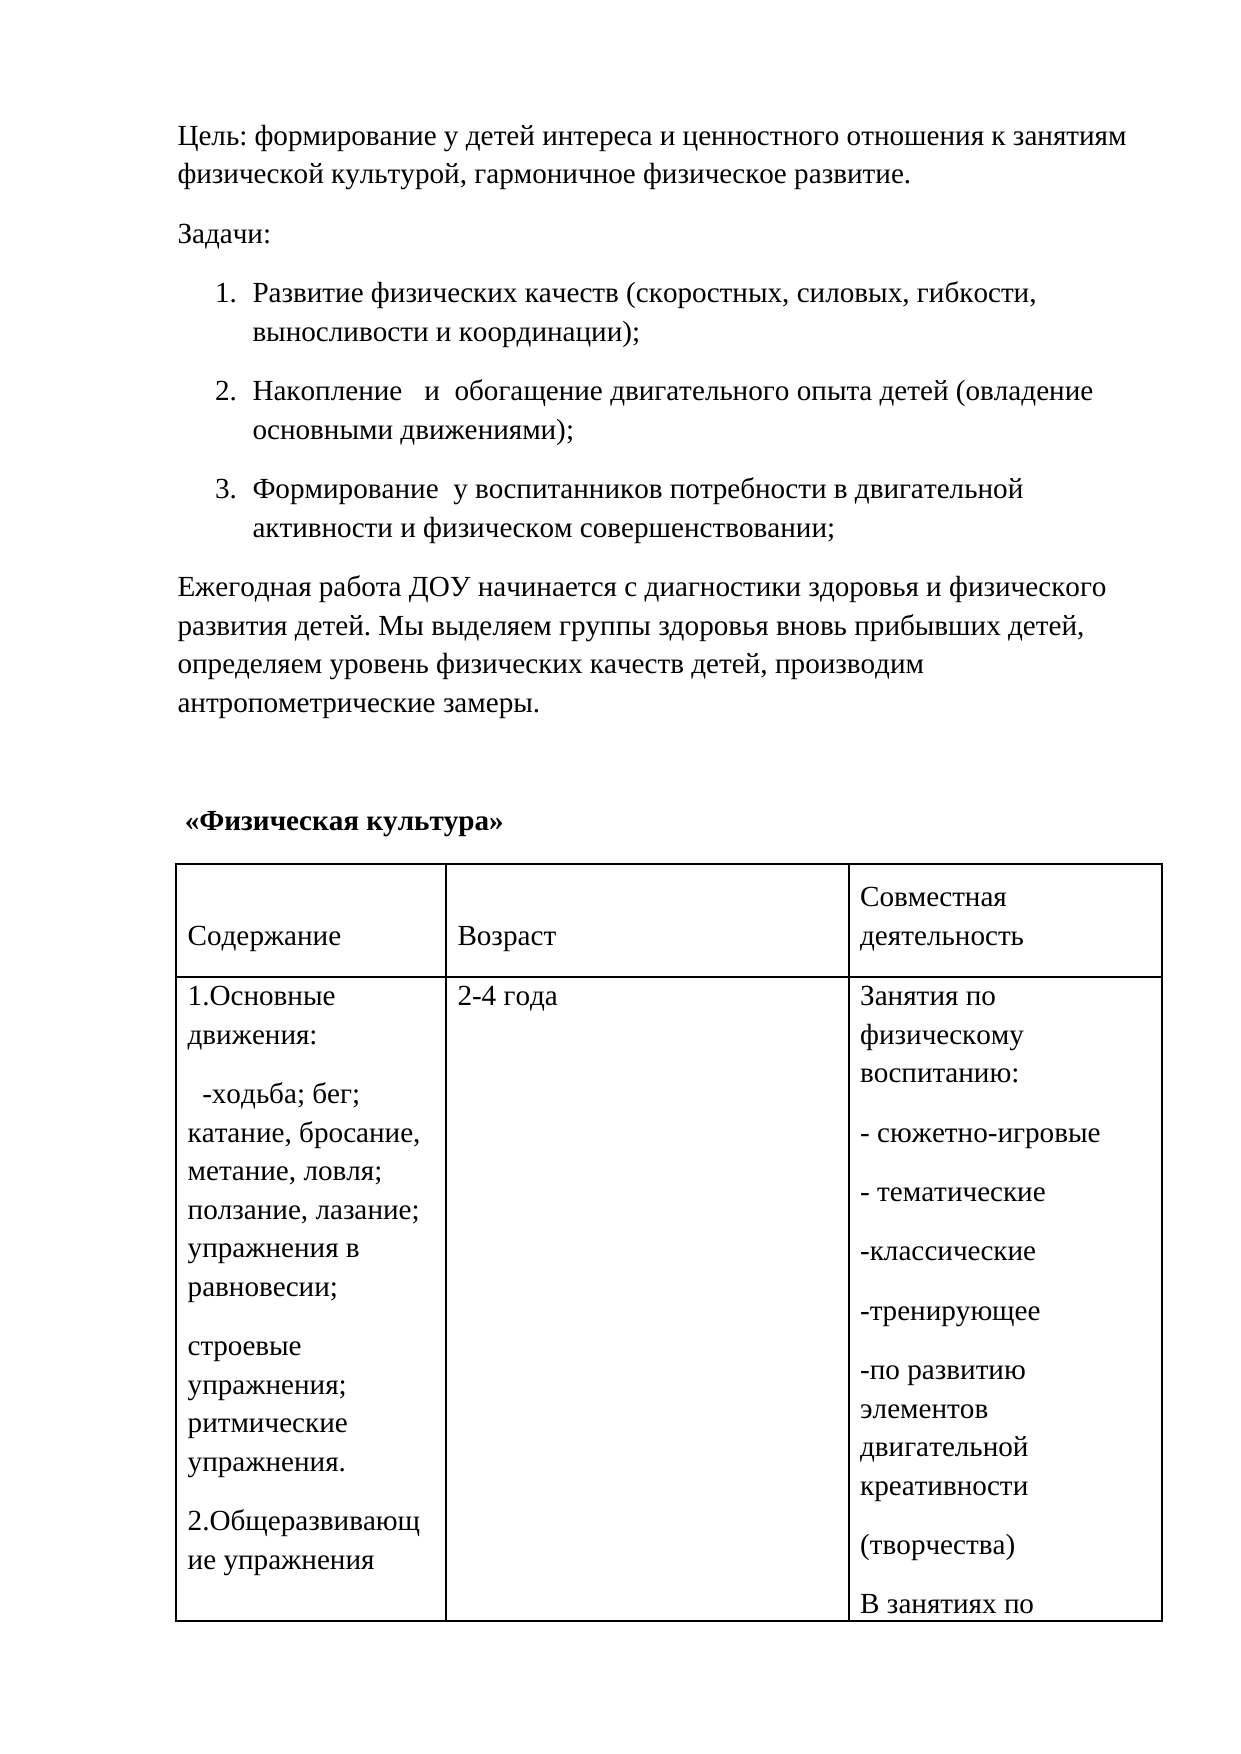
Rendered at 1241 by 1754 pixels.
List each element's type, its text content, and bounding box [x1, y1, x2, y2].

table_header Совместная деятельность [850, 865, 1161, 976]
text Цель: формирование у детей интереса и ценностного отношения к занятиям физической культурой, гармоничное физическое развитие. [177, 118, 1152, 190]
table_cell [850, 978, 1161, 1620]
list Накопление и обогащение двигательного опыта детей (овладение основными движениями); [215, 373, 1152, 445]
text Задачи: [177, 216, 1152, 249]
text Ежегодная работа ДОУ начинается с диагностики здоровья и физического развития детей. Мы выделяем группы здоровья вновь прибывших детей, определяем уровень физических качеств детей, производим антропометрические замеры. [177, 569, 1152, 718]
table_header Содержание [177, 865, 445, 976]
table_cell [177, 978, 445, 1620]
list Развитие физических качеств (скоростных, силовых, гибкости, выносливости и координации); [215, 275, 1152, 347]
table_header Возраст [447, 865, 848, 976]
table_cell 2-4 года [447, 978, 848, 1620]
list Формирование у воспитанников потребности в двигательной активности и физическом совершенствовании; [215, 471, 1152, 543]
text «Физическая культура» [177, 803, 1152, 837]
